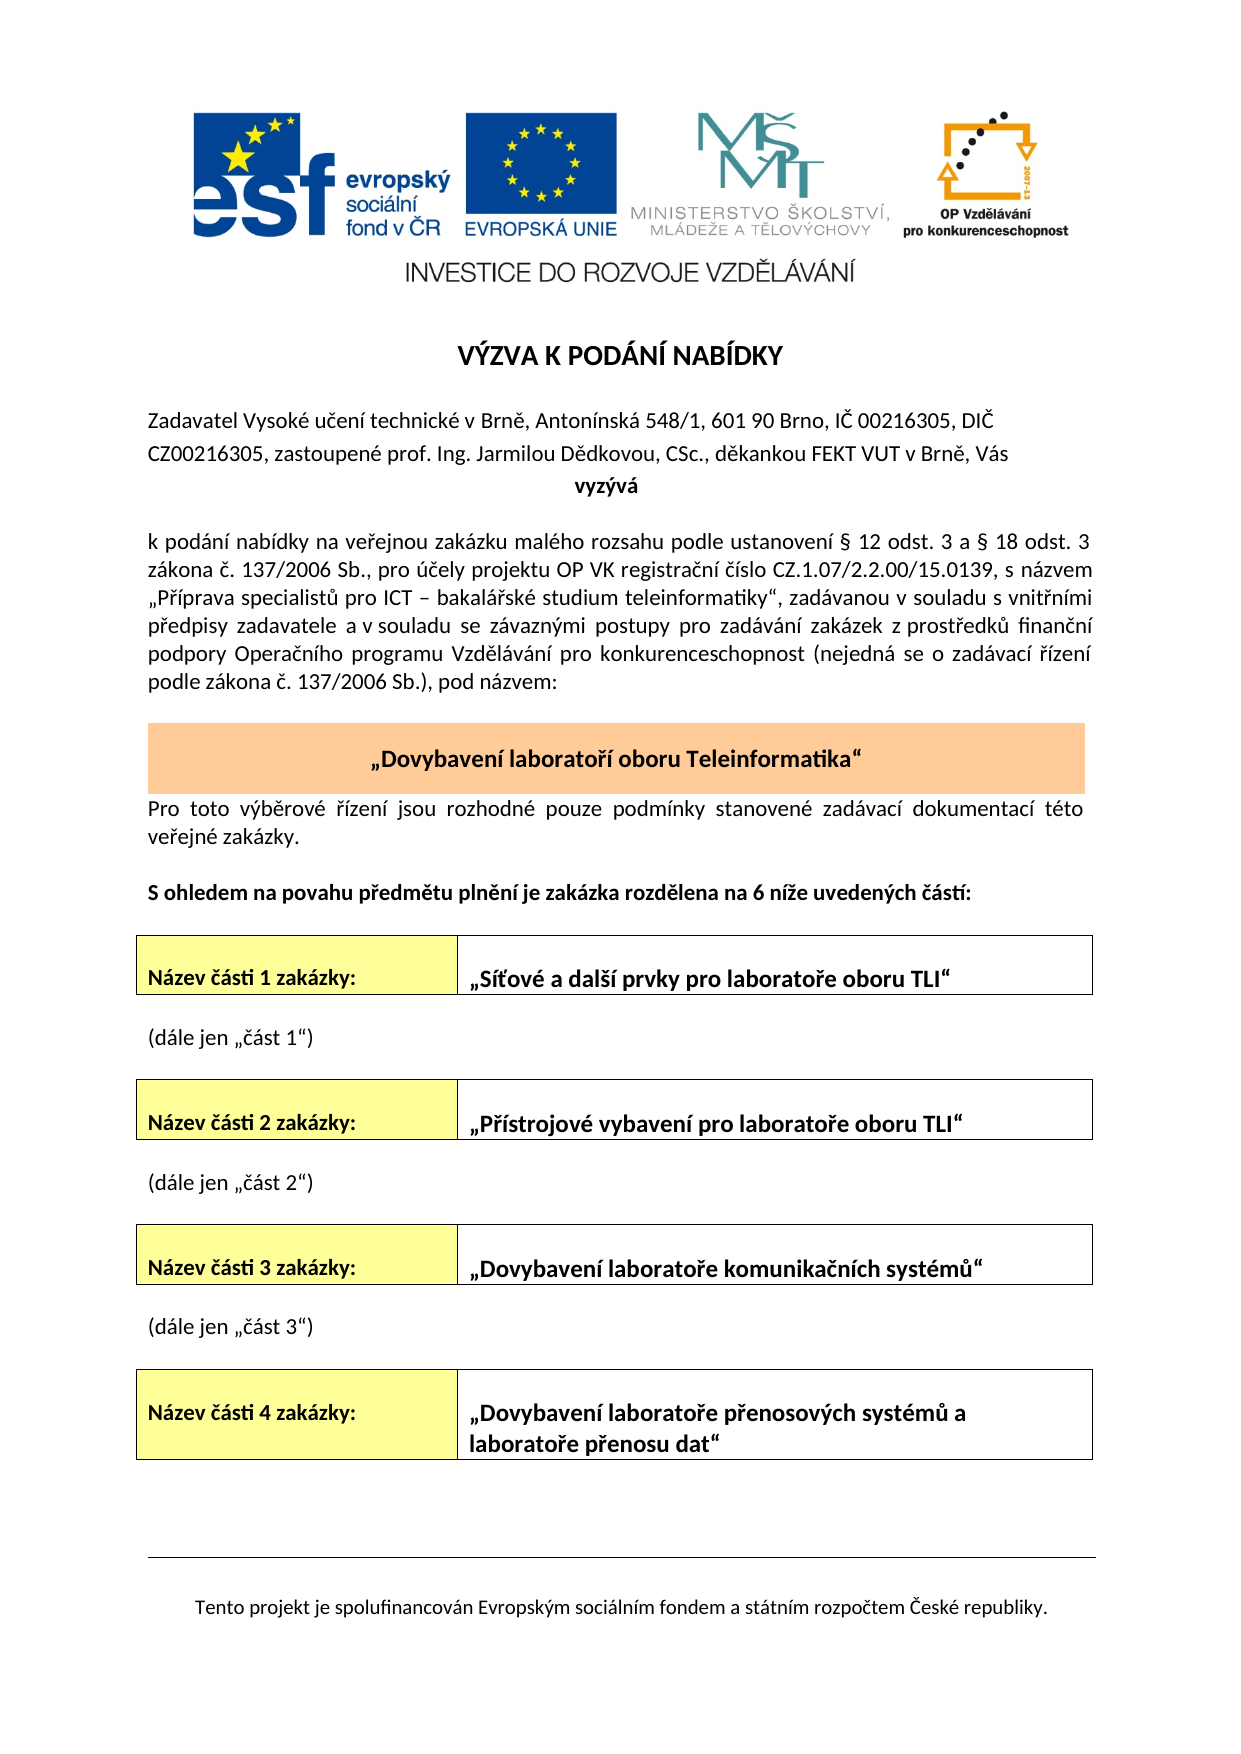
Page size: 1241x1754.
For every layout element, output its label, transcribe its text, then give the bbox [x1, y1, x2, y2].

picture [147, 73, 1128, 313]
table_header „Síťové a další prvky pro laboratoře oboru TLI“ [458, 936, 1092, 994]
text (dále jen „část 2“) [148, 1168, 1093, 1196]
table_header Název části 3 zakázky: [137, 1225, 457, 1283]
table_header Název části 2 zakázky: [137, 1080, 457, 1139]
text vyzývá [148, 471, 1065, 499]
text „Dovybavení laboratoří oboru Teleinformatika“ [148, 743, 1085, 774]
text k podání nabídky na veřejnou zakázku malého rozsahu podle ustanovení § 12 odst. 3 a § 18 odst. 3 zákona č. 137/2006 Sb., pro účely projektu OP VK registrační číslo CZ.1.07/2.2.00/15.0139, s názvem „Příprava specialistů pro ICT – bakalářské studium teleinformatiky“, zadávanou v souladu s vnitřními předpisy zadavatele a v souladu se závaznými postupy pro zadávání zakázek z prostředků finanční podpory Operačního programu Vzdělávání pro konkurenceschopnost (nejedná se o zadávací řízení podle zákona č. 137/2006 Sb.), pod názvem: [148, 527, 1093, 695]
text S ohledem na povahu předmětu plnění je zakázka rozdělena na 6 níže uvedených částí: [148, 878, 1093, 906]
table_header Název části 4 zakázky: [137, 1370, 457, 1459]
text Zadavatel Vysoké učení technické v Brně, Antonínská 548/1, 601 90 Brno, IČ 00216305, DIČ CZ00216305, zastoupené prof. Ing. Jarmilou Dědkovou, CSc., děkankou FEKT VUT v Brně, Vás [148, 407, 1093, 467]
table_header Název části 1 zakázky: [137, 936, 457, 994]
table_header „Dovybavení laboratoře přenosových systémů a laboratoře přenosu dat“ [458, 1370, 1092, 1459]
text Pro toto výběrové řízení jsou rozhodné pouze podmínky stanovené zadávací dokumentací této veřejné zakázky. [148, 794, 1085, 850]
text (dále jen „část 3“) [148, 1312, 1093, 1341]
table_header „Přístrojové vybavení pro laboratoře oboru TLI“ [458, 1080, 1092, 1139]
text VÝZVA K PODÁNÍ NABÍDKY [148, 337, 1093, 373]
table_header „Dovybavení laboratoře komunikačních systémů“ [458, 1225, 1092, 1283]
text (dále jen „část 1“) [148, 1023, 1093, 1051]
